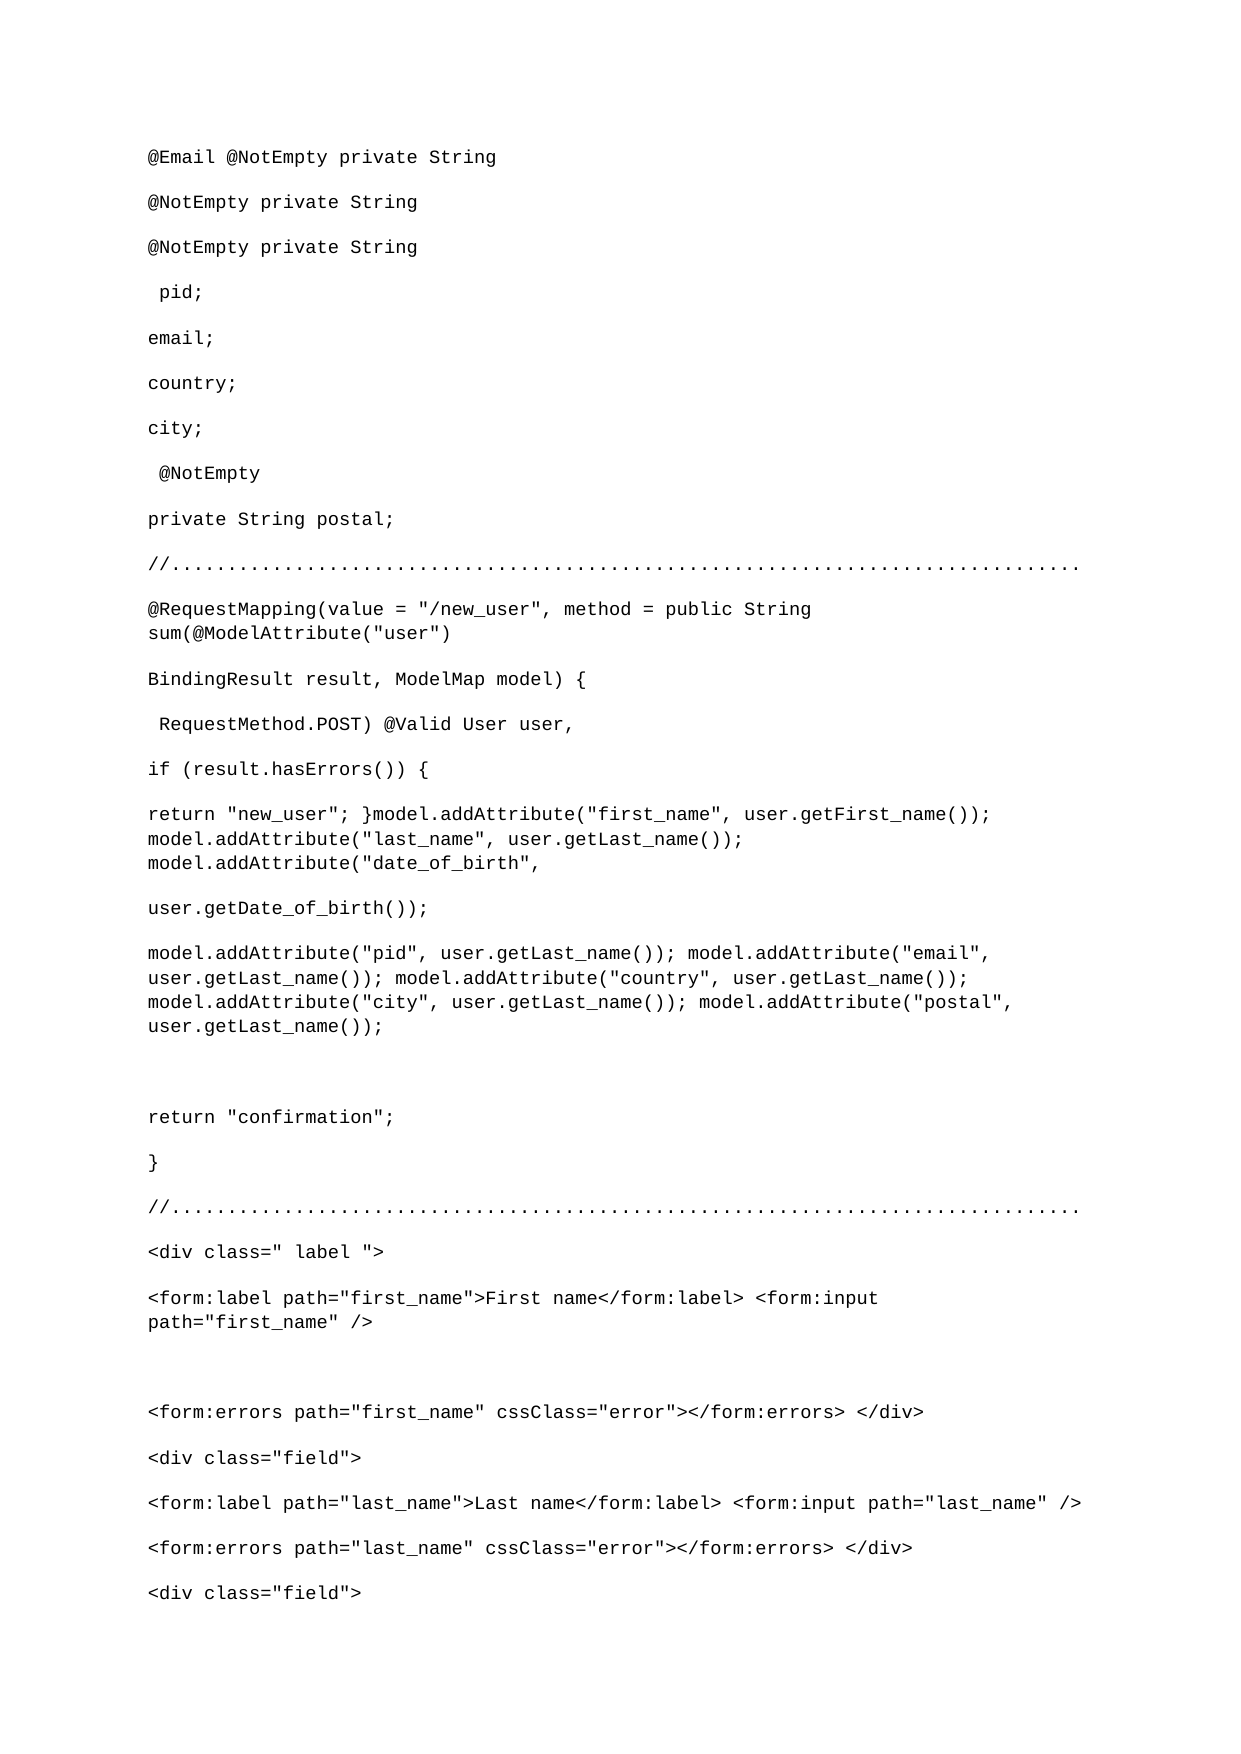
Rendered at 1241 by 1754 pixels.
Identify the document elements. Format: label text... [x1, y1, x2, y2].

text city; [148, 419, 1093, 440]
text @NotEmpty private String [148, 193, 1093, 214]
text <form:label path="first_name">First name</form:label> <form:input path="first_name" /> [148, 1288, 1093, 1334]
text pid; [148, 283, 1093, 304]
text return "new_user"; }model.addAttribute("first_name", user.getFirst_name()); model.addAttribute("last_name", user.getLast_name()); model.addAttribute("date_of_birth", [148, 805, 1093, 875]
text <form:errors path="last_name" cssClass="error"></form:errors> </div> [148, 1539, 1093, 1560]
text if (result.hasErrors()) { [148, 760, 1093, 781]
text @NotEmpty private String [148, 238, 1093, 259]
text BindingResult result, ModelMap model) { [148, 669, 1093, 691]
text @NotEmpty [148, 464, 1093, 485]
text return "confirmation"; [148, 1108, 1093, 1129]
text RequestMethod.POST) @Valid User user, [148, 714, 1093, 736]
text private String postal; [148, 509, 1093, 531]
text <div class="field"> [148, 1448, 1093, 1470]
text user.getDate_of_birth()); [148, 899, 1093, 920]
text model.addAttribute("pid", user.getLast_name()); model.addAttribute("email", user.getLast_name()); model.addAttribute("country", user.getLast_name()); model.addAttribute("city", user.getLast_name()); model.addAttribute("postal", user.getLast_name()); [148, 944, 1093, 1038]
text country; [148, 374, 1093, 395]
text <div class=" label "> [148, 1243, 1093, 1264]
text //................................................................................. [148, 1198, 1093, 1219]
text <form:label path="last_name">Last name</form:label> <form:input path="last_name" /> [148, 1494, 1093, 1515]
text @RequestMapping(value = "/new_user", method = public String sum(@ModelAttribute("user") [148, 600, 1093, 645]
text <form:errors path="first_name" cssClass="error"></form:errors> </div> [148, 1403, 1093, 1424]
text email; [148, 328, 1093, 350]
text <div class="field"> [148, 1584, 1093, 1605]
text @Email @NotEmpty private String [148, 148, 1093, 169]
text } [148, 1153, 1093, 1174]
text //................................................................................. [148, 554, 1093, 576]
